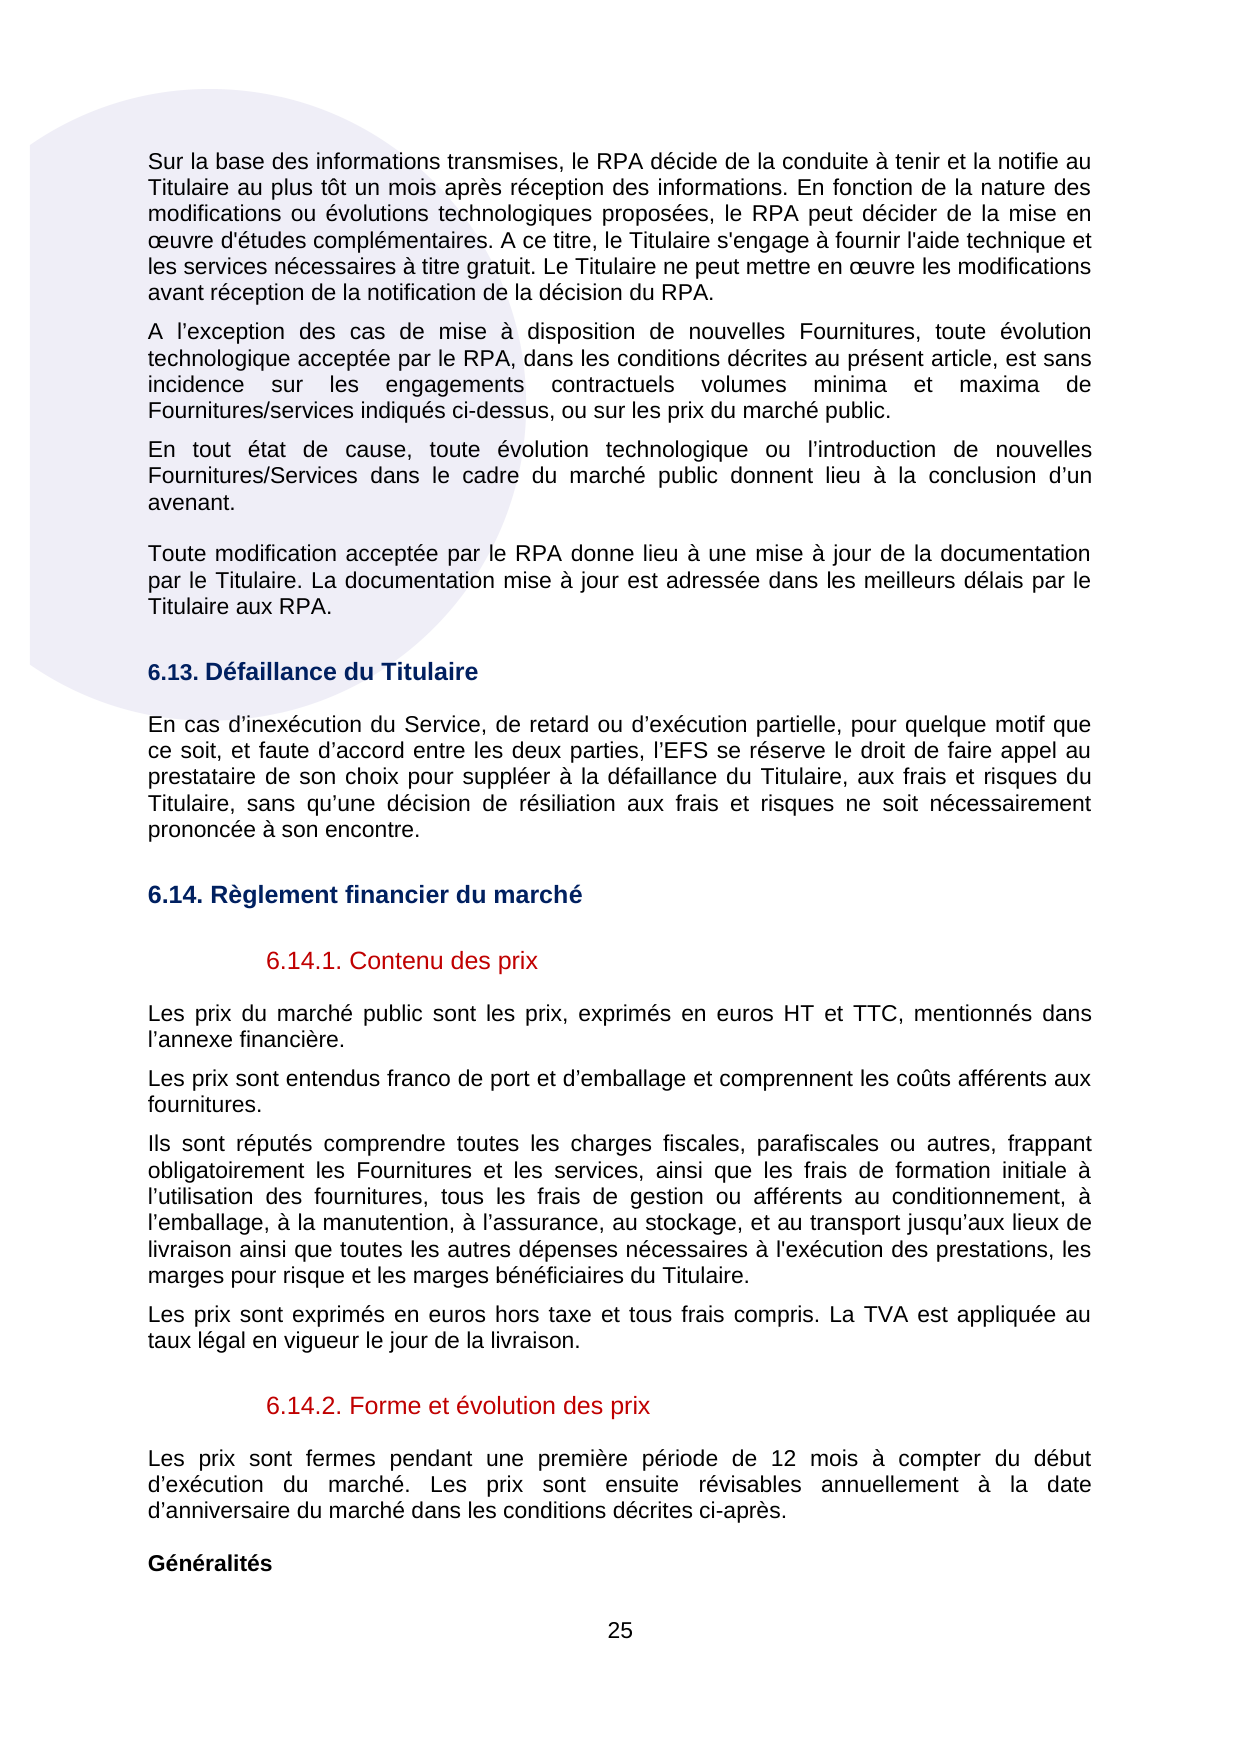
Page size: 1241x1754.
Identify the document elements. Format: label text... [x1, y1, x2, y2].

text Les prix sont entendus franco de port et d’emballage et comprennent les coûts afférents aux fournitures. [148, 1065, 1093, 1118]
text Les prix sont fermes pendant une première période de 12 mois à compter du début d’exécution du marché. Les prix sont ensuite révisables annuellement à la date d’anniversaire du marché dans les conditions décrites ci-après. [148, 1445, 1093, 1524]
subtitle Contenu des prix [266, 946, 1093, 975]
text Toute modification acceptée par le RPA donne lieu à une mise à jour de la documentation par le Titulaire. La documentation mise à jour est adressée dans les meilleurs délais par le Titulaire aux RPA. [148, 540, 1093, 619]
subtitle Défaillance du Titulaire [148, 657, 1093, 686]
picture [29, 59, 532, 768]
text Les prix sont exprimés en euros hors taxe et tous frais compris. La TVA est appliquée au taux légal en vigueur le jour de la livraison. [148, 1301, 1093, 1353]
text Ils sont réputés comprendre toutes les charges fiscales, parafiscales ou autres, frappant obligatoirement les Fournitures et les services, ainsi que les frais de formation initiale à l’utilisation des fournitures, tous les frais de gestion ou afférents au conditionnement, à l’emballage, à la manutention, à l’assurance, au stockage, et au transport jusqu’aux lieux de livraison ainsi que toutes les autres dépenses nécessaires à l'exécution des prestations, les marges pour risque et les marges bénéficiaires du Titulaire. [148, 1130, 1093, 1288]
text Les prix du marché public sont les prix, exprimés en euros HT et TTC, mentionnés dans l’annexe financière. [148, 1000, 1093, 1052]
text En cas d’inexécution du Service, de retard ou d’exécution partielle, pour quelque motif que ce soit, et faute d’accord entre les deux parties, l’EFS se réserve le droit de faire appel au prestataire de son choix pour suppléer à la défaillance du Titulaire, aux frais et risques du Titulaire, sans qu’une décision de résiliation aux frais et risques ne soit nécessairement prononcée à son encontre. [148, 711, 1093, 842]
text Sur la base des informations transmises, le RPA décide de la conduite à tenir et la notifie au Titulaire au plus tôt un mois après réception des informations. En fonction de la nature des modifications ou évolutions technologiques proposées, le RPA peut décider de la mise en œuvre d'études complémentaires. A ce titre, le Titulaire s'engage à fournir l'aide technique et les services nécessaires à titre gratuit. Le Titulaire ne peut mettre en œuvre les modifications avant réception de la notification de la décision du RPA. [148, 148, 1093, 306]
text A l’exception des cas de mise à disposition de nouvelles Fournitures, toute évolution technologique acceptée par le RPA, dans les conditions décrites au présent article, est sans incidence sur les engagements contractuels volumes minima et maxima de Fournitures/services indiqués ci-dessus, ou sur les prix du marché public. [148, 318, 1093, 424]
subtitle Forme et évolution des prix [266, 1391, 1093, 1420]
text Généralités [148, 1550, 1093, 1577]
text En tout état de cause, toute évolution technologique ou l’introduction de nouvelles Fournitures/Services dans le cadre du marché public donnent lieu à la conclusion d’un avenant. [148, 436, 1093, 515]
subtitle Règlement financier du marché [148, 880, 1093, 908]
